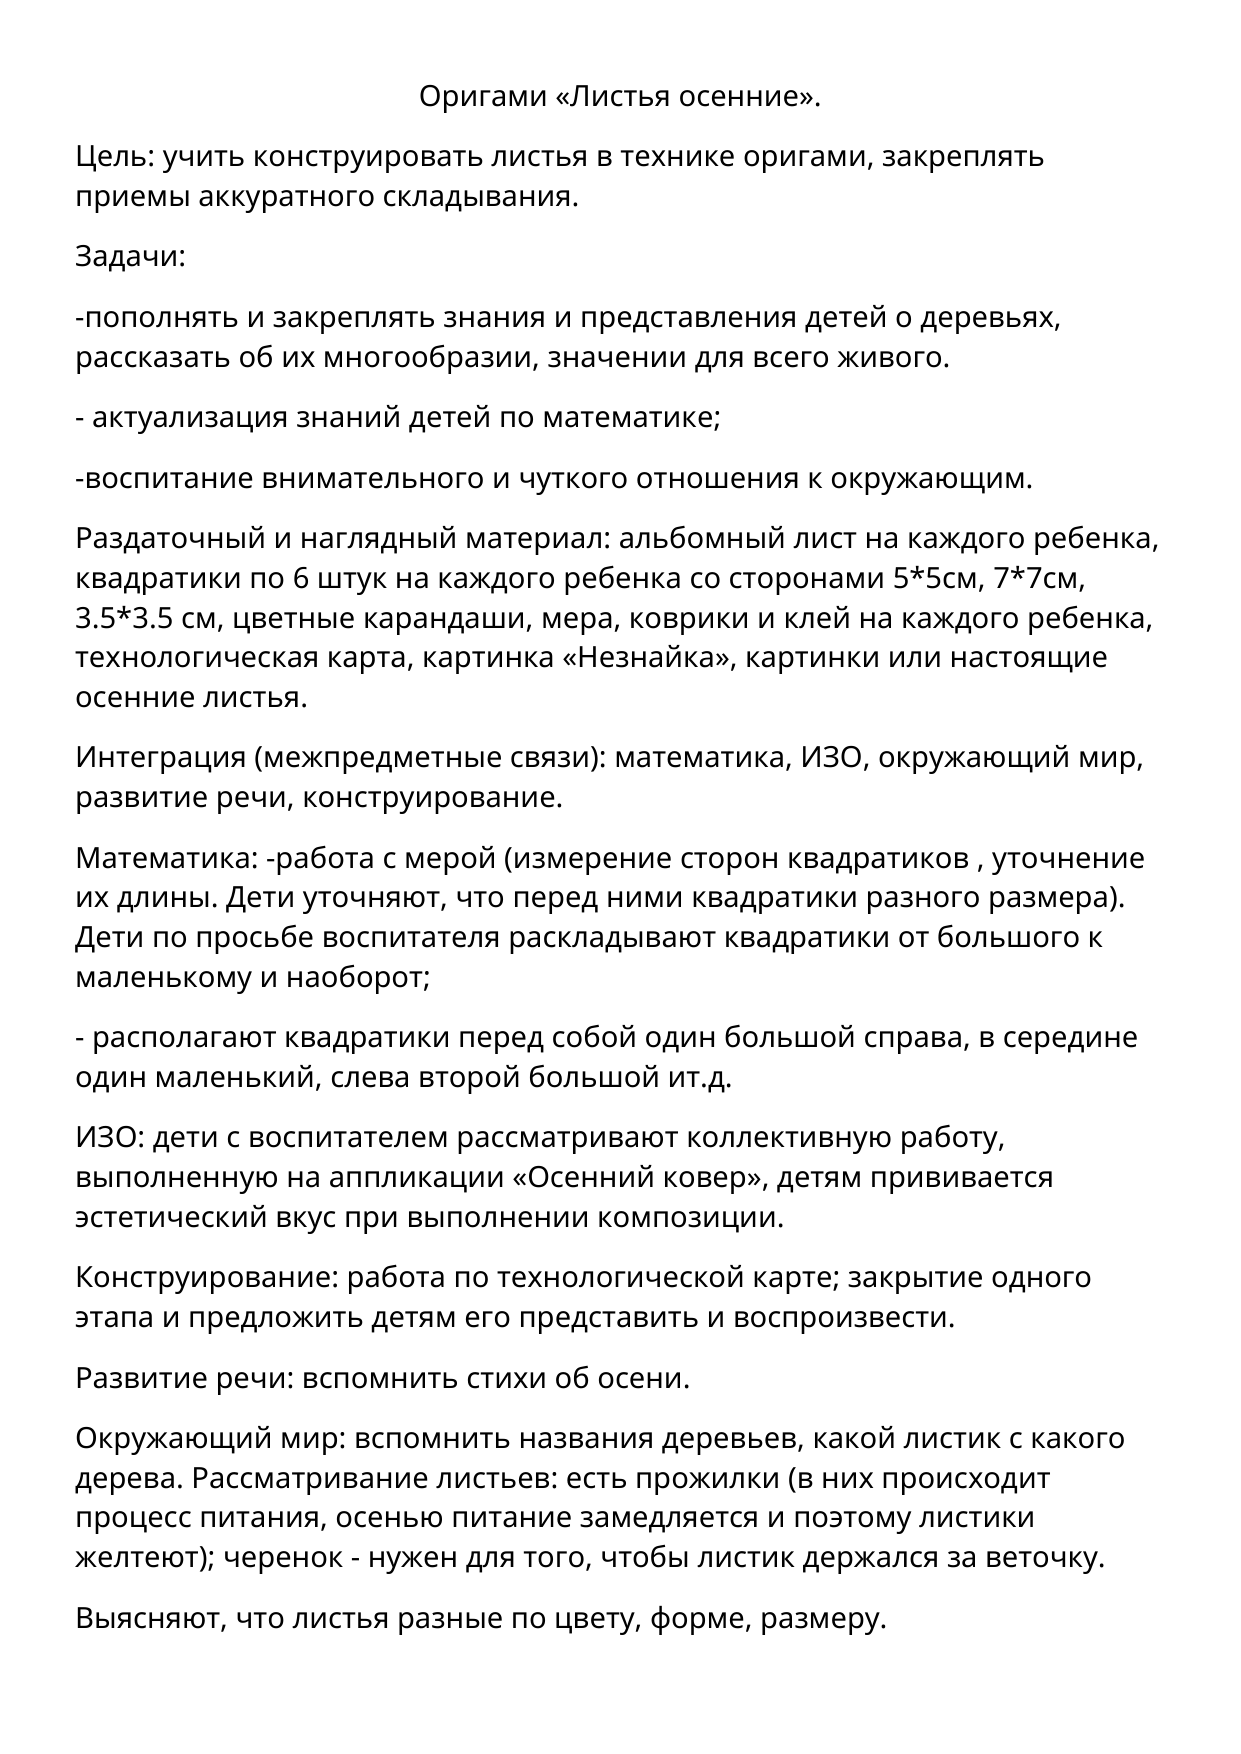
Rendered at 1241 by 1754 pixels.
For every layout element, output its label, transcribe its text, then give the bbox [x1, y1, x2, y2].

text Выясняют, что листья разные по цвету, форме, размеру. [75, 1597, 1165, 1637]
text ИЗО: дети с воспитателем рассматривают коллективную работу, выполненную на аппликации «Осенний ковер», детям прививается эстетический вкус при выполнении композиции. [75, 1117, 1165, 1236]
text Раздаточный и наглядный материал: альбомный лист на каждого ребенка, квадратики по 6 штук на каждого ребенка со сторонами 5*5см, 7*7см, 3.5*3.5 см, цветные карандаши, мера, коврики и клей на каждого ребенка, технологическая карта, картинка «Незнайка», картинки или настоящие осенние листья. [75, 517, 1165, 716]
text - располагают квадратики перед собой один большой справа, в середине один маленький, слева второй большой ит.д. [75, 1017, 1165, 1096]
text Оригами «Листья осенние». [75, 75, 1165, 115]
text -воспитание внимательного и чуткого отношения к окружающим. [75, 457, 1165, 497]
text Конструирование: работа по технологической карте; закрытие одного этапа и предложить детям его представить и воспроизвести. [75, 1257, 1165, 1336]
text -пополнять и закреплять знания и представления детей о деревьях, рассказать об их многообразии, значении для всего живого. [75, 296, 1165, 376]
text Математика: -работа с мерой (измерение сторон квадратиков , уточнение их длины. Дети уточняют, что перед ними квадратики разного размера). Дети по просьбе воспитателя раскладывают квадратики от большого к маленькому и наоборот; [75, 837, 1165, 996]
text Развитие речи: вспомнить стихи об осени. [75, 1357, 1165, 1397]
text Задачи: [75, 236, 1165, 275]
text Окружающий мир: вспомнить названия деревьев, какой листик с какого дерева. Рассматривание листьев: есть прожилки (в них происходит процесс питания, осенью питание замедляется и поэтому листики желтеют); черенок - нужен для того, чтобы листик держался за веточку. [75, 1417, 1165, 1576]
text - актуализация знаний детей по математике; [75, 396, 1165, 436]
text Интеграция (межпредметные связи): математика, ИЗО, окружающий мир, развитие речи, конструирование. [75, 737, 1165, 816]
text Цель: учить конструировать листья в технике оригами, закреплять приемы аккуратного складывания. [75, 136, 1165, 215]
